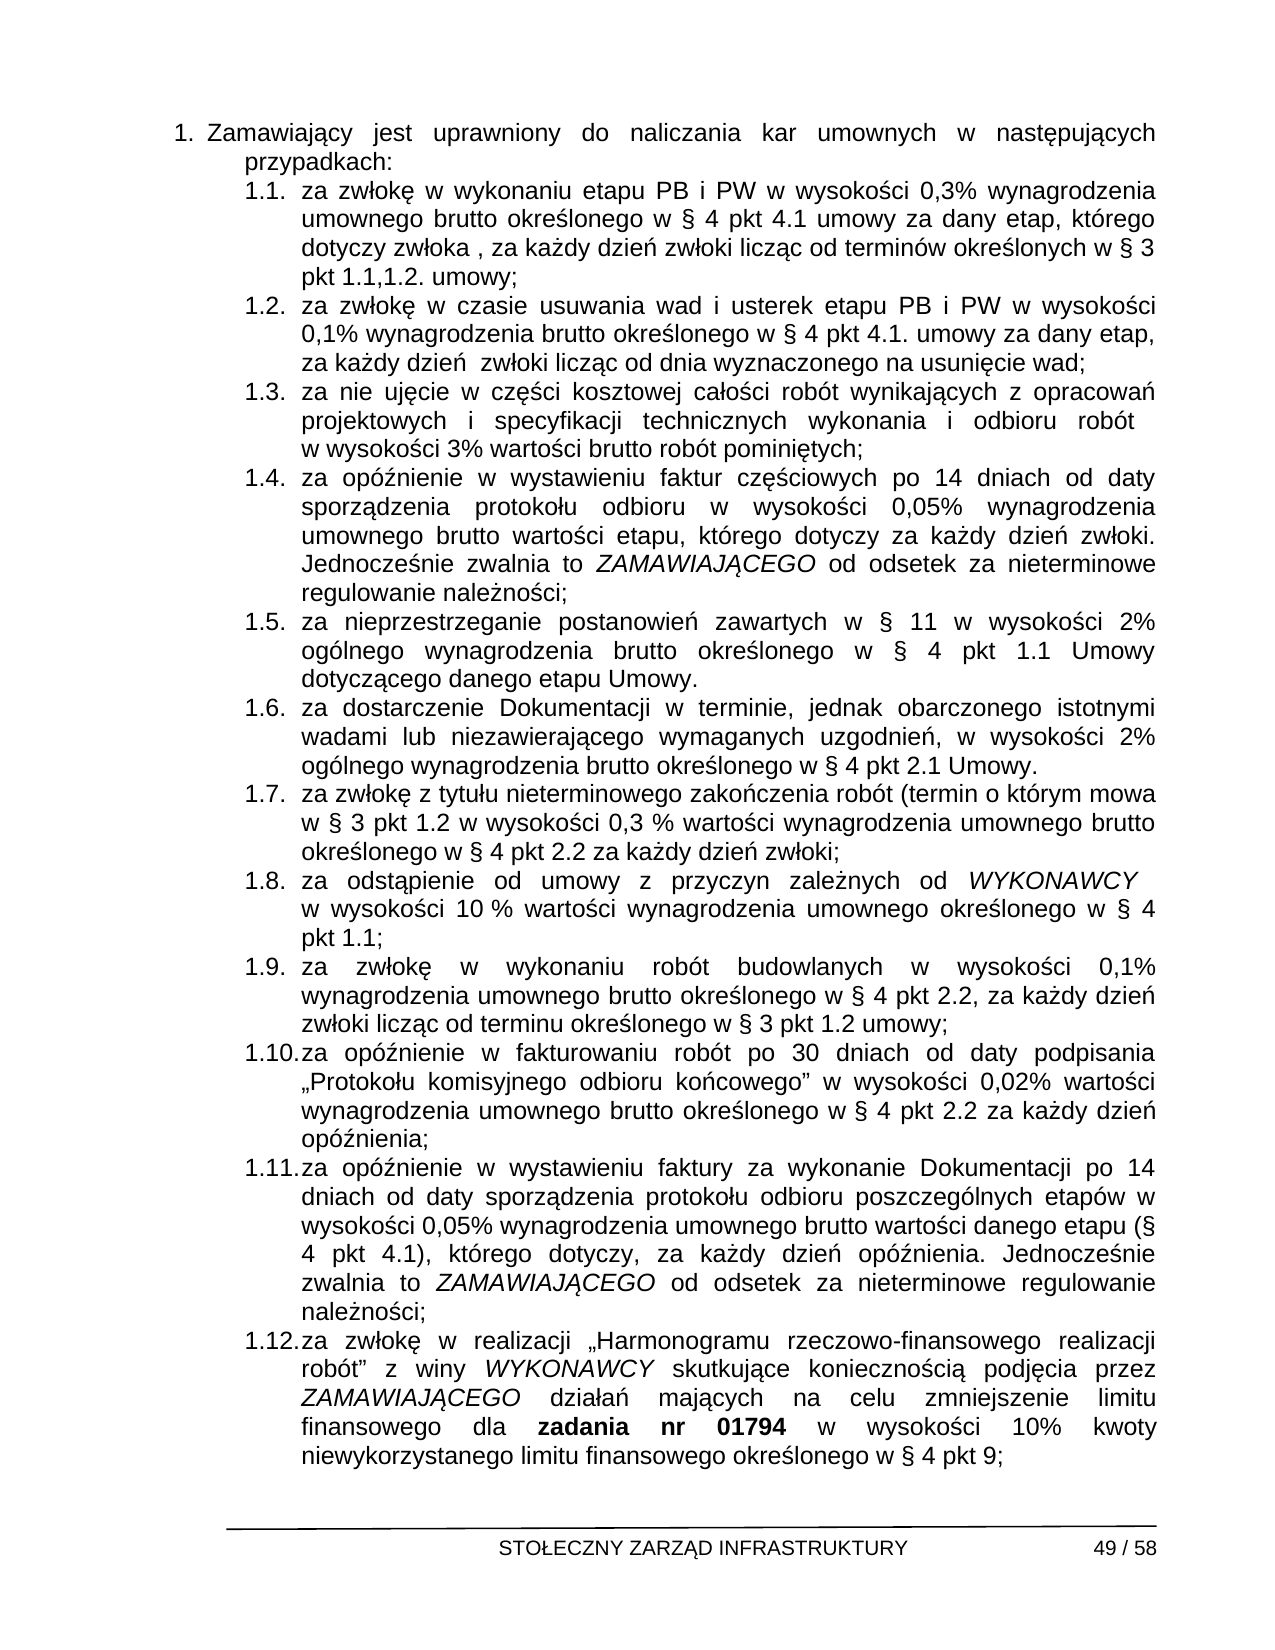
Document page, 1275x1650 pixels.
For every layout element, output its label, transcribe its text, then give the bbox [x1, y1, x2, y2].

list za odstąpienie od umowy z przyczyn zależnych od WYKONAWCY w wysokości 10 % wartości wynagrodzenia umownego określonego w § 4 pkt 1.1; [244, 866, 1157, 952]
list za dostarczenie Dokumentacji w terminie, jednak obarczonego istotnymi wadami lub niezawierającego wymaganych uzgodnień, w wysokości 2% ogólnego wynagrodzenia brutto określonego w § 4 pkt 2.1 Umowy. [244, 693, 1157, 779]
list Zamawiający jest uprawniony do naliczania kar umownych w następujących przypadkach: [173, 118, 1157, 176]
list za zwłokę w wykonaniu robót budowlanych w wysokości 0,1% wynagrodzenia umownego brutto określonego w § 4 pkt 2.2, za każdy dzień zwłoki licząc od terminu określonego w § 3 pkt 1.2 umowy; [244, 952, 1157, 1038]
list za opóźnienie w wystawieniu faktury za wykonanie Dokumentacji po 14 dniach od daty sporządzenia protokołu odbioru poszczególnych etapów w wysokości 0,05% wynagrodzenia umownego brutto wartości danego etapu (§ 4 pkt 4.1), którego dotyczy, za każdy dzień opóźnienia. Jednocześnie zwalnia to ZAMAWIAJĄCEGO od odsetek za nieterminowe regulowanie należności; [244, 1153, 1157, 1326]
list za zwłokę w czasie usuwania wad i usterek etapu PB i PW w wysokości 0,1% wynagrodzenia brutto określonego w § 4 pkt 4.1. umowy za dany etap, za każdy dzień zwłoki licząc od dnia wyznaczonego na usunięcie wad; [244, 291, 1157, 377]
list za zwłokę w realizacji „Harmonogramu rzeczowo-finansowego realizacji robót” z winy WYKONAWCY skutkujące koniecznością podjęcia przez ZAMAWIAJĄCEGO działań mających na celu zmniejszenie limitu finansowego dla zadania nr 01794 w wysokości 10% kwoty niewykorzystanego limitu finansowego określonego w § 4 pkt 9; [244, 1326, 1157, 1469]
list za opóźnienie w wystawieniu faktur częściowych po 14 dniach od daty sporządzenia protokołu odbioru w wysokości 0,05% wynagrodzenia umownego brutto wartości etapu, którego dotyczy za każdy dzień zwłoki. Jednocześnie zwalnia to ZAMAWIAJĄCEGO od odsetek za nieterminowe regulowanie należności; [244, 463, 1157, 607]
list za zwłokę z tytułu nieterminowego zakończenia robót (termin o którym mowa w § 3 pkt 1.2 w wysokości 0,3 % wartości wynagrodzenia umownego brutto określonego w § 4 pkt 2.2 za każdy dzień zwłoki; [244, 779, 1157, 866]
list za nieprzestrzeganie postanowień zawartych w § 11 w wysokości 2% ogólnego wynagrodzenia brutto określonego w § 4 pkt 1.1 Umowy dotyczącego danego etapu Umowy. [244, 607, 1157, 693]
list za opóźnienie w fakturowaniu robót po 30 dniach od daty podpisania „Protokołu komisyjnego odbioru końcowego” w wysokości 0,02% wartości wynagrodzenia umownego brutto określonego w § 4 pkt 2.2 za każdy dzień opóźnienia; [244, 1038, 1157, 1153]
list za nie ujęcie w części kosztowej całości robót wynikających z opracowań projektowych i specyfikacji technicznych wykonania i odbioru robót w wysokości 3% wartości brutto robót pominiętych; [244, 377, 1157, 463]
list za zwłokę w wykonaniu etapu PB i PW w wysokości 0,3% wynagrodzenia umownego brutto określonego w § 4 pkt 4.1 umowy za dany etap, którego dotyczy zwłoka , za każdy dzień zwłoki licząc od terminów określonych w § 3 pkt 1.1,1.2. umowy; [244, 176, 1157, 291]
